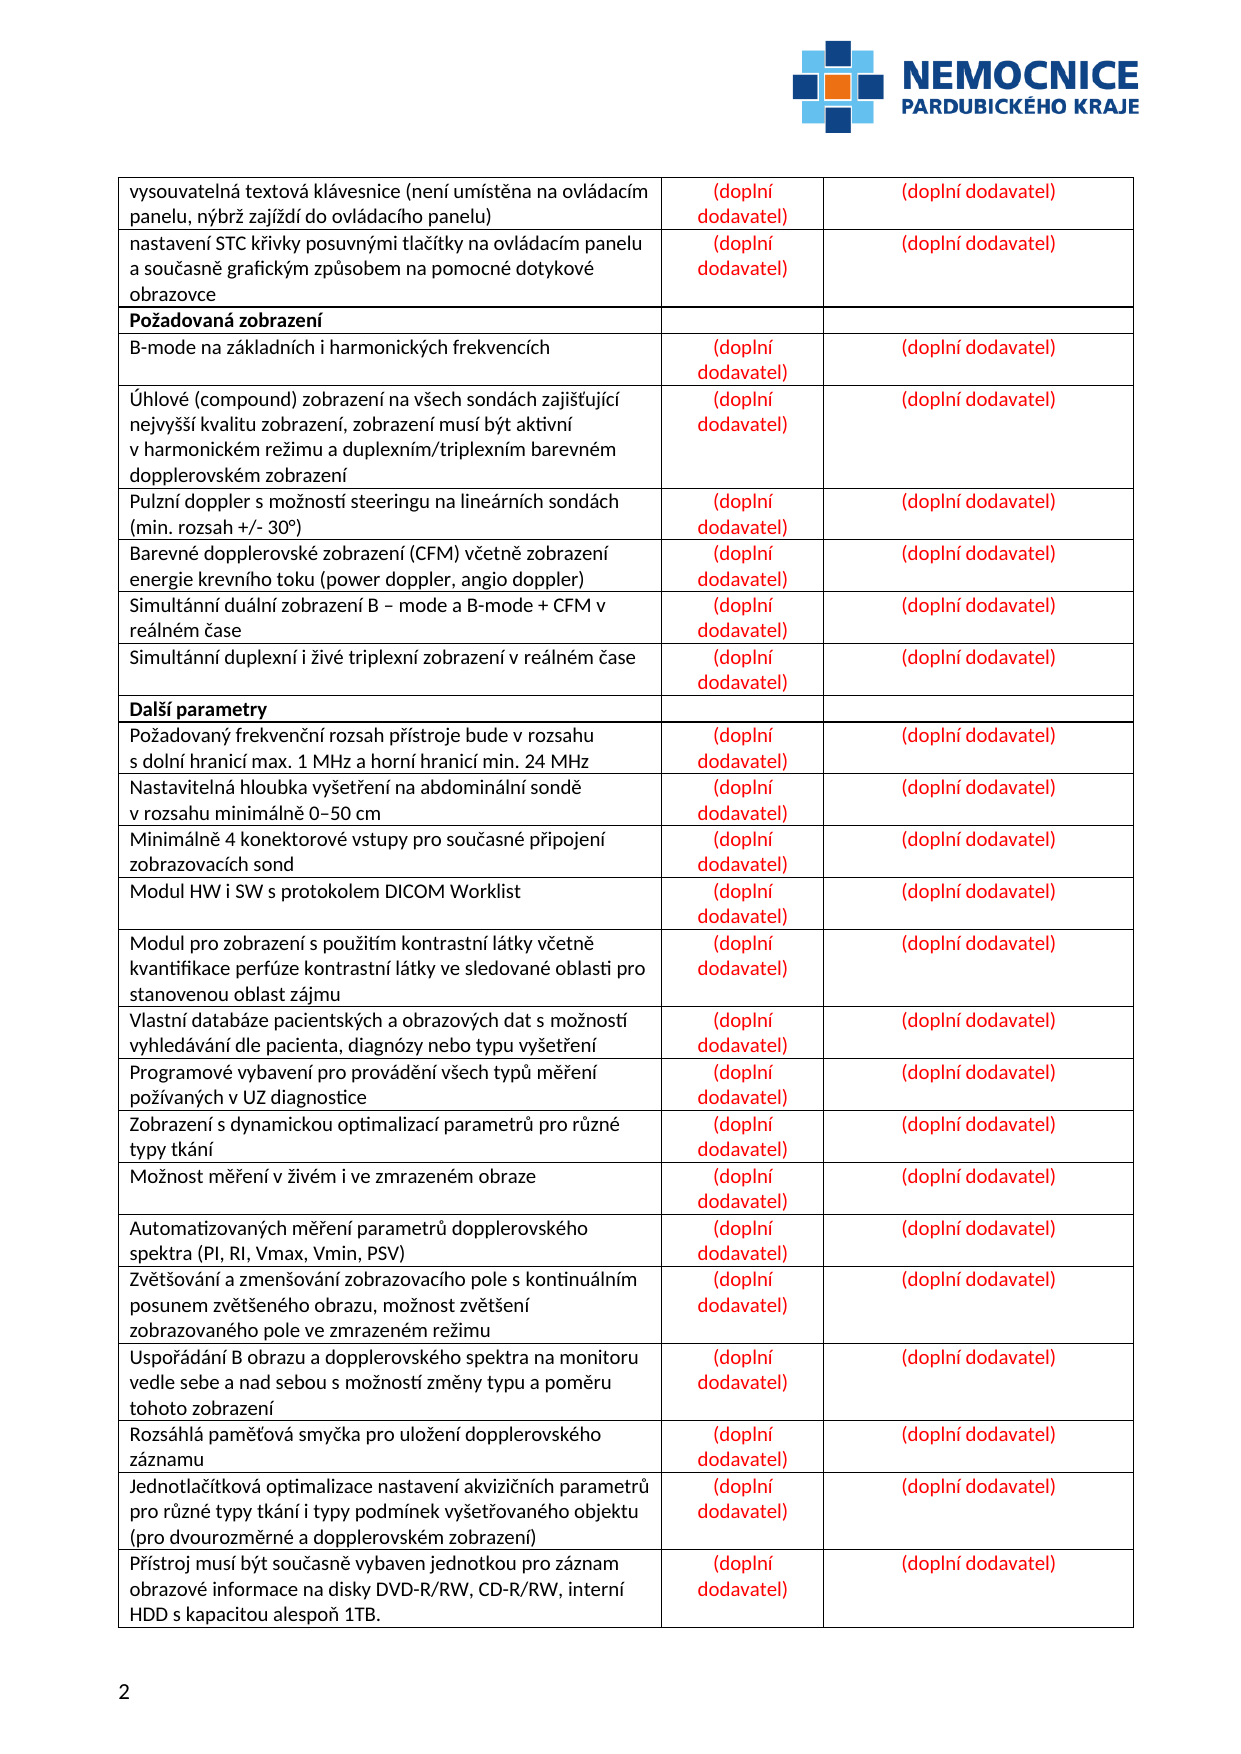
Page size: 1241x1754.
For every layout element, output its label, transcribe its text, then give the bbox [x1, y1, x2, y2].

table_cell (doplní dodavatel) [824, 386, 1133, 487]
table_cell (doplní dodavatel) [662, 1007, 823, 1058]
table_cell (doplní dodavatel) [662, 178, 823, 229]
table_cell Simultánní duální zobrazení B – mode a B-mode + CFM v reálném čase [119, 592, 661, 643]
table_cell (doplní dodavatel) [824, 540, 1133, 591]
table_cell Uspořádání B obrazu a dopplerovského spektra na monitoru vedle sebe a nad sebou s možností změny typu a poměru tohoto zobrazení [119, 1344, 661, 1420]
table_cell (doplní dodavatel) [824, 644, 1133, 695]
table_cell (doplní dodavatel) [662, 930, 823, 1006]
table_cell Zobrazení s dynamickou optimalizací parametrů pro různé typy tkání [119, 1111, 661, 1162]
table_cell Minimálně 4 konektorové vstupy pro současné připojení zobrazovacích sond [119, 826, 661, 877]
table_cell Přístroj musí být současně vybaven jednotkou pro záznam obrazové informace na disky DVD-R/RW, CD-R/RW, interní HDD s kapacitou alespoň 1TB. [119, 1550, 661, 1627]
table_cell (doplní dodavatel) [824, 1163, 1133, 1214]
table_cell (doplní dodavatel) [662, 1421, 823, 1472]
table_cell (doplní dodavatel) [824, 1267, 1133, 1343]
table_cell (doplní dodavatel) [824, 178, 1133, 229]
table_cell (doplní dodavatel) [662, 1344, 823, 1420]
table_cell vysouvatelná textová klávesnice (není umístěna na ovládacím panelu, nýbrž zajíždí do ovládacího panelu) [119, 178, 661, 229]
table_cell Simultánní duplexní i živé triplexní zobrazení v reálném čase [119, 644, 661, 695]
table_cell (doplní dodavatel) [824, 489, 1133, 539]
table_cell Úhlové (compound) zobrazení na všech sondách zajišťující nejvyšší kvalitu zobrazení, zobrazení musí být aktivní v harmonickém režimu a duplexním/triplexním barevném dopplerovském zobrazení [119, 386, 661, 487]
table_cell (doplní dodavatel) [824, 1550, 1133, 1627]
table_cell (doplní dodavatel) [662, 386, 823, 487]
table_cell (doplní dodavatel) [662, 1163, 823, 1214]
table_cell (doplní dodavatel) [662, 723, 823, 773]
table_cell Modul HW i SW s protokolem DICOM Worklist [119, 878, 661, 929]
table_cell (doplní dodavatel) [824, 1059, 1133, 1110]
table_cell Barevné dopplerovské zobrazení (CFM) včetně zobrazení energie krevního toku (power doppler, angio doppler) [119, 540, 661, 591]
table_cell (doplní dodavatel) [824, 1421, 1133, 1472]
table_cell (doplní dodavatel) [824, 1215, 1133, 1266]
table_cell (doplní dodavatel) [662, 489, 823, 539]
table_cell Zvětšování a zmenšování zobrazovacího pole s kontinuálním posunem zvětšeného obrazu, možnost zvětšení zobrazovaného pole ve zmrazeném režimu [119, 1267, 661, 1343]
table_cell Požadovaný frekvenční rozsah přístroje bude v rozsahu s dolní hranicí max. 1 MHz a horní hranicí min. 24 MHz [119, 723, 661, 773]
table_cell (doplní dodavatel) [824, 334, 1133, 385]
table_cell (doplní dodavatel) [662, 826, 823, 877]
table_cell [662, 308, 823, 333]
table_cell Další parametry [119, 696, 661, 721]
table_cell Možnost měření v živém i ve zmrazeném obraze [119, 1163, 661, 1214]
table_cell (doplní dodavatel) [824, 930, 1133, 1006]
table_cell (doplní dodavatel) [824, 774, 1133, 825]
table_cell [824, 308, 1133, 333]
table_cell (doplní dodavatel) [662, 1550, 823, 1627]
table_cell Pulzní doppler s možností steeringu na lineárních sondách (min. rozsah +/- 30°) [119, 489, 661, 539]
table_cell B-mode na základních i harmonických frekvencích [119, 334, 661, 385]
table_cell (doplní dodavatel) [662, 1473, 823, 1549]
table_cell (doplní dodavatel) [824, 1473, 1133, 1549]
table_cell Programové vybavení pro provádění všech typů měření požívaných v UZ diagnostice [119, 1059, 661, 1110]
table_cell Požadovaná zobrazení [119, 308, 661, 333]
table_cell (doplní dodavatel) [824, 1111, 1133, 1162]
table_cell (doplní dodavatel) [824, 230, 1133, 306]
table_cell (doplní dodavatel) [662, 878, 823, 929]
table_cell (doplní dodavatel) [662, 334, 823, 385]
table_cell (doplní dodavatel) [662, 1215, 823, 1266]
table_cell (doplní dodavatel) [662, 540, 823, 591]
table_cell [662, 696, 823, 721]
table_cell nastavení STC křivky posuvnými tlačítky na ovládacím panelu a současně grafickým způsobem na pomocné dotykové obrazovce [119, 230, 661, 306]
table_cell (doplní dodavatel) [662, 644, 823, 695]
table_cell Nastavitelná hloubka vyšetření na abdominální sondě v rozsahu minimálně 0–50 cm [119, 774, 661, 825]
table_cell (doplní dodavatel) [824, 1007, 1133, 1058]
table_cell (doplní dodavatel) [662, 774, 823, 825]
table_cell (doplní dodavatel) [662, 592, 823, 643]
table_cell (doplní dodavatel) [662, 1111, 823, 1162]
table_cell Rozsáhlá paměťová smyčka pro uložení dopplerovského záznamu [119, 1421, 661, 1472]
table_cell (doplní dodavatel) [662, 1267, 823, 1343]
table_cell Vlastní databáze pacientských a obrazových dat s možností vyhledávání dle pacienta, diagnózy nebo typu vyšetření [119, 1007, 661, 1058]
table_cell Jednotlačítková optimalizace nastavení akvizičních parametrů pro různé typy tkání i typy podmínek vyšetřovaného objektu (pro dvourozměrné a dopplerovském zobrazení) [119, 1473, 661, 1549]
table_cell (doplní dodavatel) [824, 592, 1133, 643]
table_cell (doplní dodavatel) [662, 230, 823, 306]
table_cell (doplní dodavatel) [824, 826, 1133, 877]
picture [791, 39, 1139, 134]
table_cell [824, 696, 1133, 721]
table_cell (doplní dodavatel) [824, 723, 1133, 773]
table_cell Modul pro zobrazení s použitím kontrastní látky včetně kvantifikace perfúze kontrastní látky ve sledované oblasti pro stanovenou oblast zájmu [119, 930, 661, 1006]
table_cell (doplní dodavatel) [662, 1059, 823, 1110]
table_cell (doplní dodavatel) [824, 1344, 1133, 1420]
table_cell Automatizovaných měření parametrů dopplerovského spektra (PI, RI, Vmax, Vmin, PSV) [119, 1215, 661, 1266]
table_cell (doplní dodavatel) [824, 878, 1133, 929]
